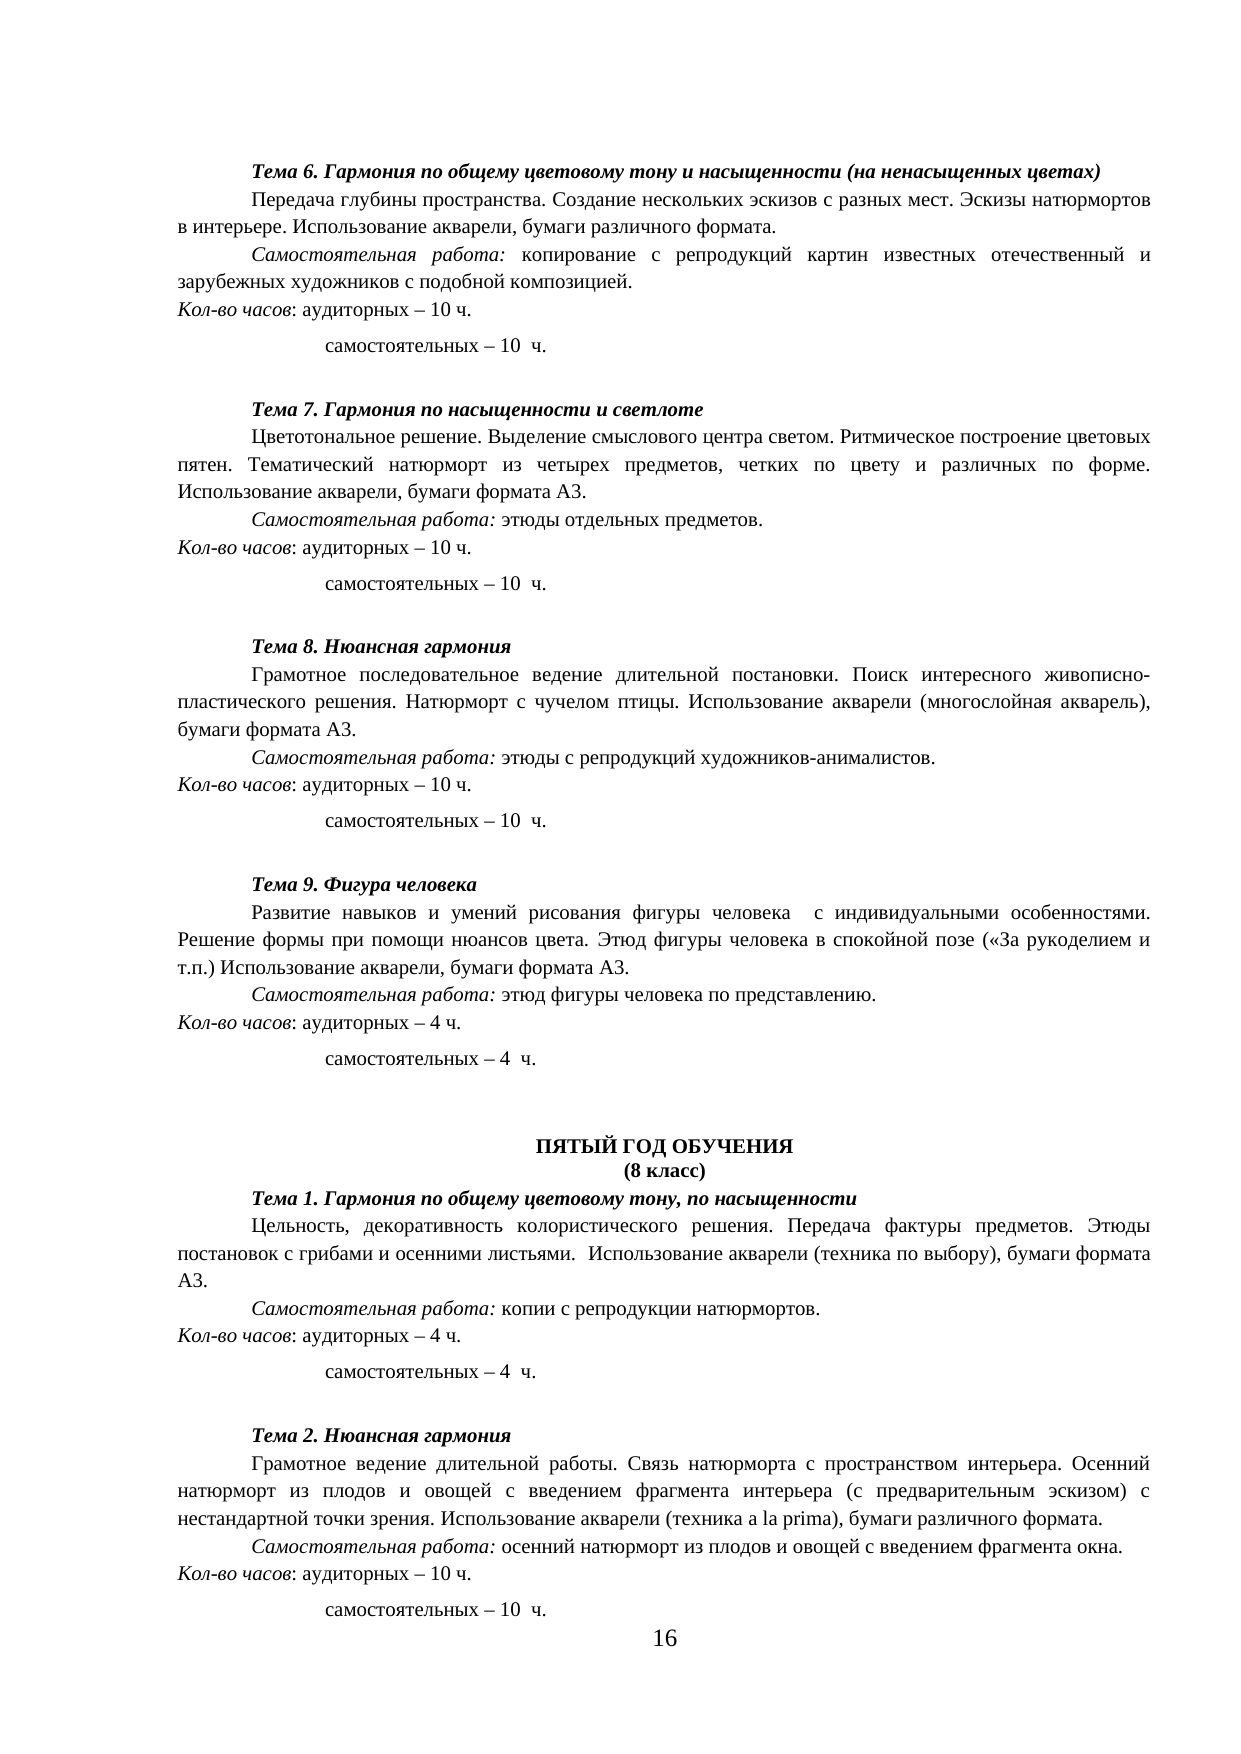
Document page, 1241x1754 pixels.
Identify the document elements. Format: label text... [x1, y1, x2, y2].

text Кол-во часов: аудиторных – 10 ч. [177, 297, 1152, 321]
text Самостоятельная работа: копирование с репродукций картин известных отечественный и зарубежных художников с подобной композицией. [177, 242, 1152, 293]
text самостоятельных – 10 ч. [177, 333, 1152, 357]
text Кол-во часов: аудиторных – 10 ч. [177, 772, 1152, 796]
text Тема 2. Нюансная гармония [177, 1423, 1152, 1447]
text Самостоятельная работа: копии с репродукции натюрмортов. [177, 1296, 1152, 1320]
text Самостоятельная работа: этюд фигуры человека по представлению. [177, 982, 1152, 1006]
text Кол-во часов: аудиторных – 4 ч. [177, 1323, 1152, 1347]
text Тема 9. Фигура человека [177, 872, 1152, 896]
text Кол-во часов: аудиторных – 10 ч. [177, 1561, 1152, 1585]
text Тема 1. Гармония по общему цветовому тону, по насыщенности [177, 1185, 1152, 1209]
text Кол-во часов: аудиторных – 4 ч. [177, 1010, 1152, 1034]
text самостоятельных – 10 ч. [177, 1597, 1152, 1621]
text Тема 8. Нюансная гармония [177, 634, 1152, 658]
text Самостоятельная работа: осенний натюрморт из плодов и овощей с введением фрагмента окна. [177, 1533, 1152, 1558]
text самостоятельных – 10 ч. [177, 571, 1152, 595]
text Грамотное ведение длительной работы. Связь натюрморта с пространством интерьера. Осенний натюрморт из плодов и овощей с введением фрагмента интерьера (с предварительным эскизом) с нестандартной точки зрения. Использование акварели (техника a la prima), бумаги различного формата. [177, 1451, 1152, 1530]
text Самостоятельная работа: этюды с репродукций художников-анималистов. [177, 745, 1152, 769]
text Тема 6. Гармония по общему цветовому тону и насыщенности (на ненасыщенных цветах) [177, 159, 1152, 183]
text (8 класс) [177, 1158, 1152, 1182]
text Цельность, декоративность колористического решения. Передача фактуры предметов. Этюды постановок с грибами и осенними листьями. Использование акварели (техника по выбору), бумаги формата А3. [177, 1213, 1152, 1292]
text Передача глубины пространства. Создание нескольких эскизов с разных мест. Эскизы натюрмортов в интерьере. Использование акварели, бумаги различного формата. [177, 186, 1152, 238]
text Кол-во часов: аудиторных – 10 ч. [177, 534, 1152, 559]
text Тема 7. Гармония по насыщенности и светлоте [177, 397, 1152, 421]
text самостоятельных – 4 ч. [177, 1359, 1152, 1383]
text ПЯТЫЙ ГОД ОБУЧЕНИЯ [177, 1134, 1152, 1158]
text Грамотное последовательное ведение длительной постановки. Поиск интересного живописно-пластического решения. Натюрморт с чучелом птицы. Использование акварели (многослойная акварель), бумаги формата А3. [177, 662, 1152, 741]
text Цветотональное решение. Выделение смыслового центра светом. Ритмическое построение цветовых пятен. Тематический натюрморт из четырех предметов, четких по цвету и различных по форме. Использование акварели, бумаги формата А3. [177, 424, 1152, 503]
text Самостоятельная работа: этюды отдельных предметов. [177, 507, 1152, 531]
text самостоятельных – 4 ч. [177, 1046, 1152, 1070]
text Развитие навыков и умений рисования фигуры человека с индивидуальными особенностями. Решение формы при помощи нюансов цвета. Этюд фигуры человека в спокойной позе («За рукоделием и т.п.) Использование акварели, бумаги формата А3. [177, 899, 1152, 979]
text самостоятельных – 10 ч. [177, 808, 1152, 832]
